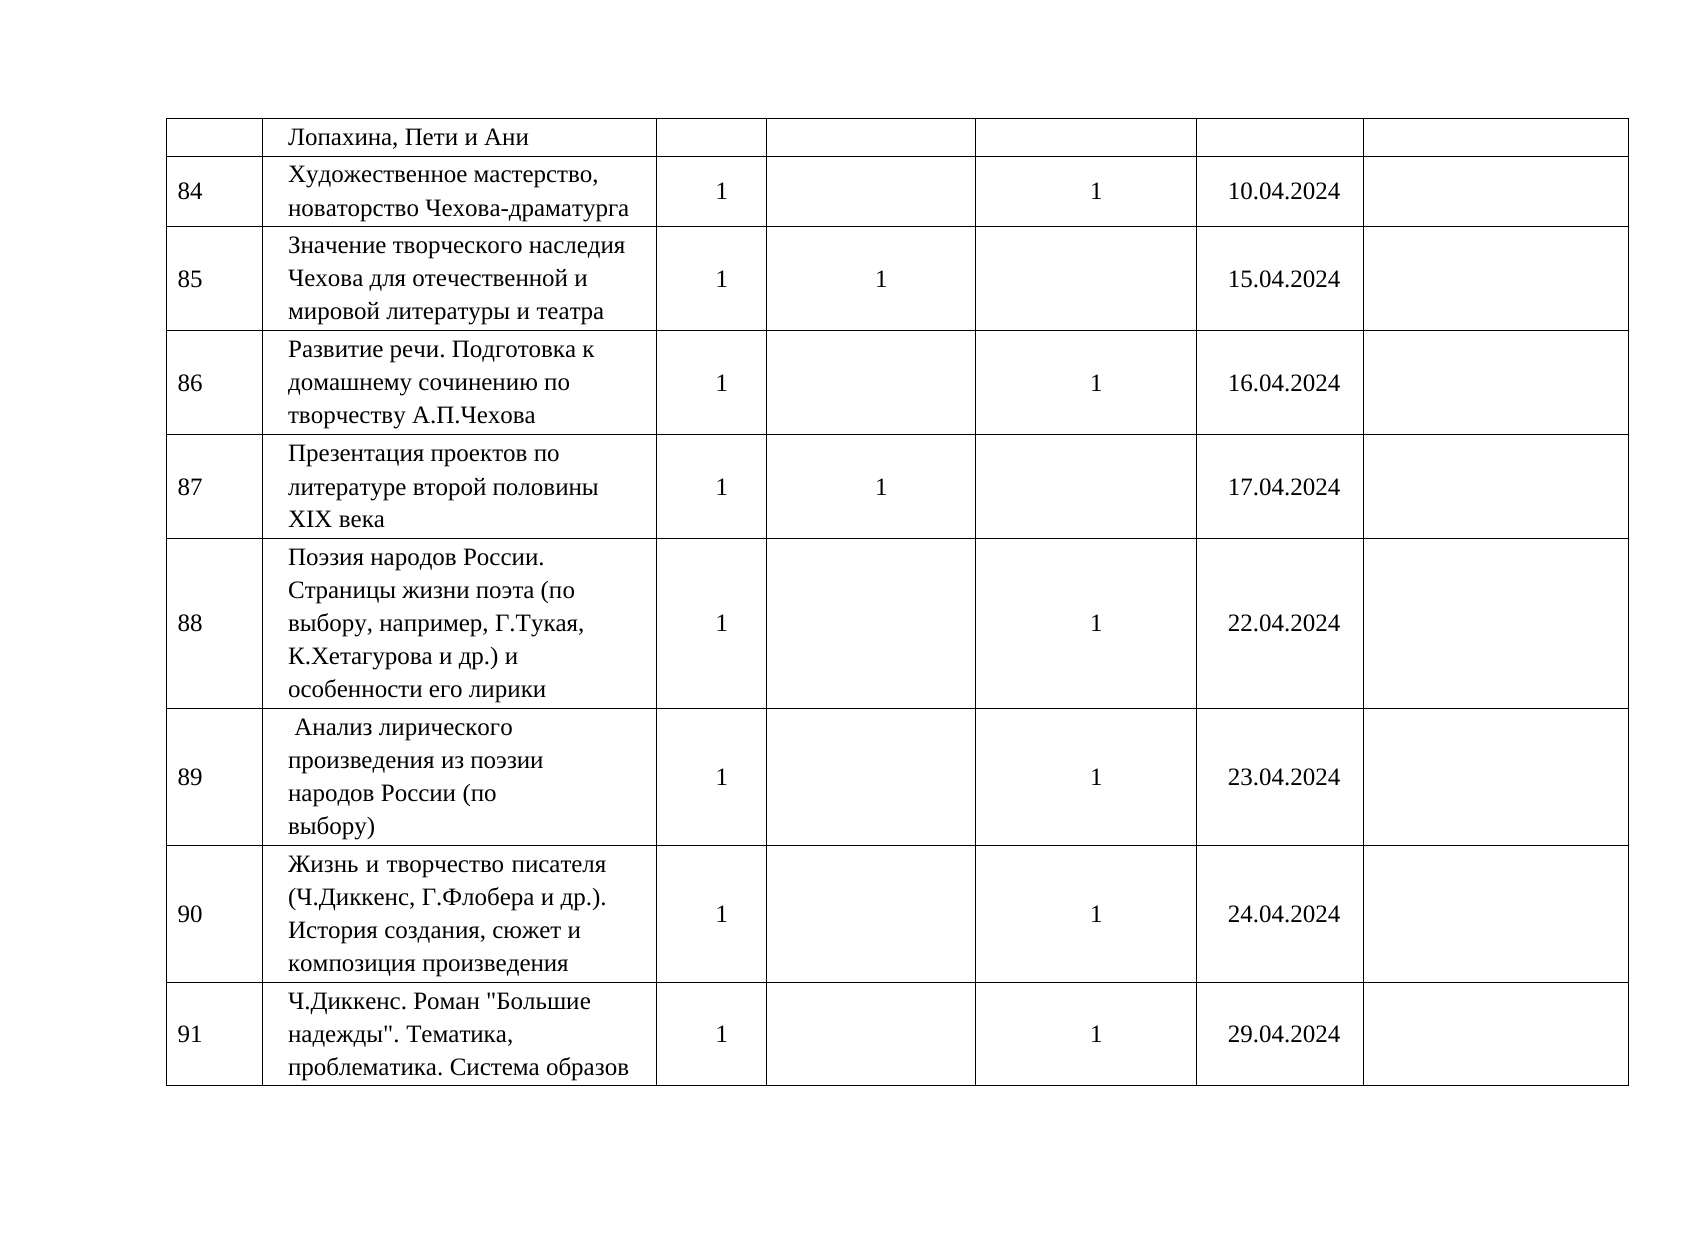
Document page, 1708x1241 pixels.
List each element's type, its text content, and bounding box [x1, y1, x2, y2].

table_cell 29.04.2024 [1197, 983, 1363, 1085]
table_cell [1364, 539, 1628, 708]
table_cell [767, 709, 975, 845]
table_cell 84 [167, 157, 262, 226]
table_cell 1 [657, 709, 766, 845]
table_cell 1 [976, 157, 1196, 226]
table_cell 22.04.2024 [1197, 539, 1363, 708]
table_cell 85 [167, 227, 262, 330]
table_header [657, 119, 766, 156]
table_cell [1364, 846, 1628, 982]
table_cell [767, 983, 975, 1085]
table_cell 10.04.2024 [1197, 157, 1363, 226]
table_cell 1 [657, 331, 766, 434]
table_cell [1364, 331, 1628, 434]
table_cell 1 [976, 539, 1196, 708]
table_cell [976, 435, 1196, 538]
table_cell Значение творческого наследия Чехова для отечественной и мировой литературы и театра [263, 227, 656, 330]
table_cell Художественное мастерство, новаторство Чехова-драматурга [263, 157, 656, 226]
table_cell 89 [167, 709, 262, 845]
table_header [767, 119, 975, 156]
table_header Лопахина, Пети и Ани [263, 119, 656, 156]
table_cell Развитие речи. Подготовка к домашнему сочинению по творчеству А.П.Чехова [263, 331, 656, 434]
table_cell 87 [167, 435, 262, 538]
table_cell [767, 331, 975, 434]
table_cell Поэзия народов России. Страницы жизни поэта (по выбору, например, Г.Тукая, К.Хетагурова и др.) и особенности его лирики [263, 539, 656, 708]
table_cell 23.04.2024 [1197, 709, 1363, 845]
table_cell [976, 227, 1196, 330]
table_cell [767, 846, 975, 982]
table_cell 17.04.2024 [1197, 435, 1363, 538]
table_cell 1 [976, 846, 1196, 982]
table_cell [1364, 983, 1628, 1085]
table_cell 1 [657, 435, 766, 538]
table_cell Анализ лирического произведения из поэзии народов России (по выбору) [263, 709, 656, 845]
table_cell 24.04.2024 [1197, 846, 1363, 982]
table_cell 88 [167, 539, 262, 708]
table_cell 1 [657, 227, 766, 330]
table_cell 1 [767, 435, 975, 538]
table_cell 16.04.2024 [1197, 331, 1363, 434]
table_header [1364, 119, 1628, 156]
table_cell 1 [657, 846, 766, 982]
table_cell 91 [167, 983, 262, 1085]
table_cell 1 [657, 983, 766, 1085]
table_cell [1364, 157, 1628, 226]
table_header [976, 119, 1196, 156]
table_cell 1 [767, 227, 975, 330]
table_cell 1 [657, 157, 766, 226]
table_cell [1364, 227, 1628, 330]
table_cell Жизнь и творчество писателя (Ч.Диккенс, Г.Флобера и др.). История создания, сюжет и композиция произведения [263, 846, 656, 982]
table_cell 86 [167, 331, 262, 434]
table_header [1197, 119, 1363, 156]
table_cell [1364, 435, 1628, 538]
table_cell Ч.Диккенс. Роман "Большие надежды". Тематика, проблематика. Система образов [263, 983, 656, 1085]
table_cell [1364, 709, 1628, 845]
table_cell 1 [976, 331, 1196, 434]
table_header [167, 119, 262, 156]
table_cell 1 [657, 539, 766, 708]
table_cell 1 [976, 709, 1196, 845]
table_cell 90 [167, 846, 262, 982]
table_cell 15.04.2024 [1197, 227, 1363, 330]
table_cell 1 [976, 983, 1196, 1085]
table_cell [767, 157, 975, 226]
table_cell Презентация проектов по литературе второй половины XIX века [263, 435, 656, 538]
table_cell [767, 539, 975, 708]
